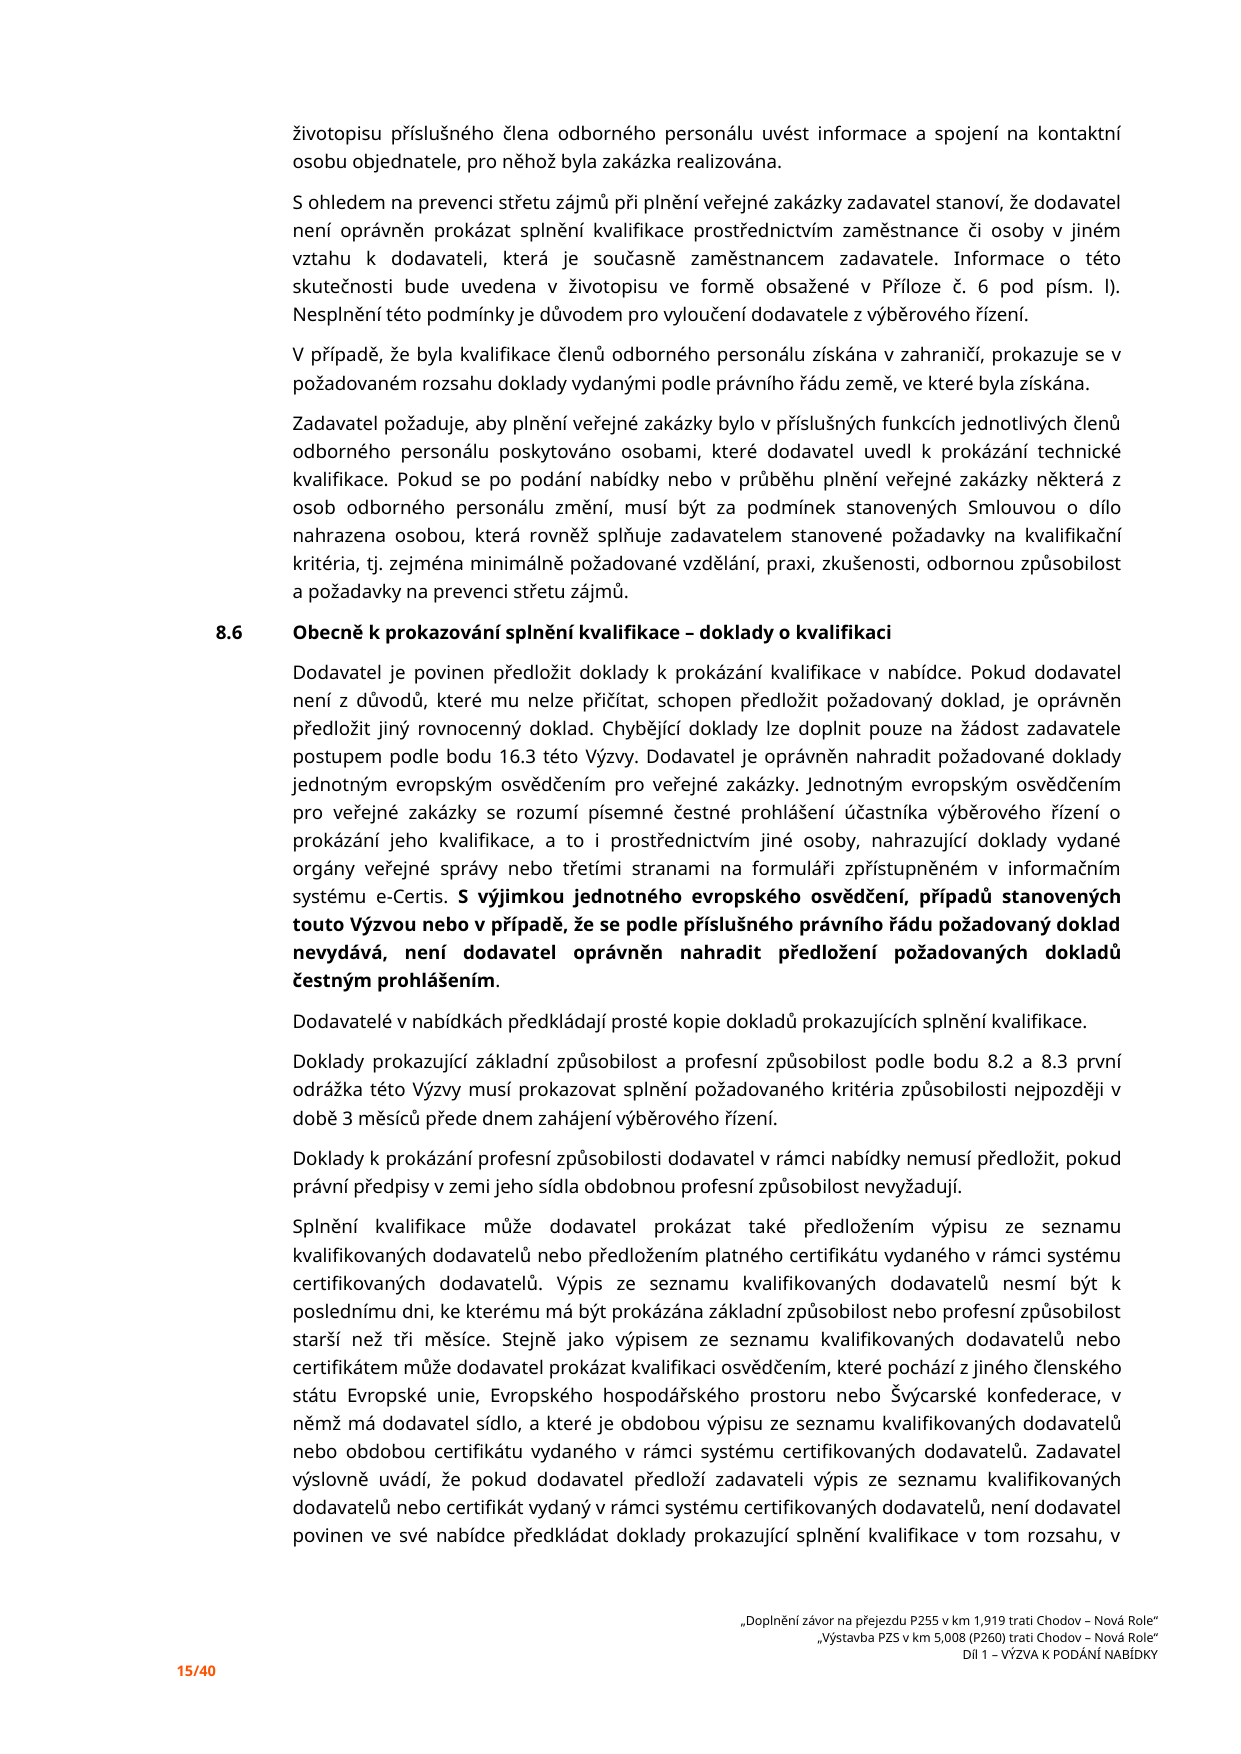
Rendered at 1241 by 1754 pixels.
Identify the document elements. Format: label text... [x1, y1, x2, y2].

text Doklady prokazující základní způsobilost a profesní způsobilost podle bodu 8.2 a 8.3 první odrážka této Výzvy musí prokazovat splnění požadovaného kritéria způsobilosti nejpozději v době 3 měsíců přede dnem zahájení výběrového řízení. [292, 1049, 1122, 1130]
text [292, 1214, 1122, 1548]
text Doklady k prokázání profesní způsobilosti dodavatel v rámci nabídky nemusí předložit, pokud právní předpisy v zemi jeho sídla obdobnou profesní způsobilost nevyžadují. [292, 1145, 1122, 1199]
text Dodavatelé v nabídkách předkládají prosté kopie dokladů prokazujících splnění kvalifikace. [292, 1008, 1122, 1034]
text Obecně k prokazování splnění kvalifikace – doklady o kvalifikaci [216, 619, 1122, 644]
text S ohledem na prevenci střetu zájmů při plnění veřejné zakázky zadavatel stanoví, že dodavatel není oprávněn prokázat splnění kvalifikace prostřednictvím zaměstnance či osoby v jiném vztahu k dodavateli, která je současně zaměstnancem zadavatele. Informace o této skutečnosti bude uvedena v životopisu ve formě obsažené v Příloze č. 6 pod písm. l). Nesplnění této podmínky je důvodem pro vyloučení dodavatele z výběrového řízení. [292, 189, 1122, 327]
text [292, 121, 1122, 174]
text Zadavatel požaduje, aby plnění veřejné zakázky bylo v příslušných funkcích jednotlivých členů odborného personálu poskytováno osobami, které dodavatel uvedl k prokázání technické kvalifikace. Pokud se po podání nabídky nebo v průběhu plnění veřejné zakázky některá z osob odborného personálu změní, musí být za podmínek stanovených Smlouvou o dílo nahrazena osobou, která rovněž splňuje zadavatelem stanovené požadavky na kvalifikační kritéria, tj. zejména minimálně požadované vzdělání, praxi, zkušenosti, odbornou způsobilost a požadavky na prevenci střetu zájmů. [292, 410, 1122, 604]
text Dodavatel je povinen předložit doklady k prokázání kvalifikace v nabídce. Pokud dodavatel není z důvodů, které mu nelze přičítat, schopen předložit požadovaný doklad, je oprávněn předložit jiný rovnocenný doklad. Chybějící doklady lze doplnit pouze na žádost zadavatele postupem podle bodu 16.3 této Výzvy. Dodavatel je oprávněn nahradit požadované doklady jednotným evropským osvědčením pro veřejné zakázky. Jednotným evropským osvědčením pro veřejné zakázky se rozumí písemné čestné prohlášení účastníka výběrového řízení o prokázání jeho kvalifikace, a to i prostřednictvím jiné osoby, nahrazující doklady vydané orgány veřejné správy nebo třetími stranami na formuláři zpřístupněném v informačním systému e-Certis. S výjimkou jednotného evropského osvědčení, případů stanovených touto Výzvou nebo v případě, že se podle příslušného právního řádu požadovaný doklad nevydává, není dodavatel oprávněn nahradit předložení požadovaných dokladů čestným prohlášením. [292, 659, 1122, 993]
text V případě, že byla kvalifikace členů odborného personálu získána v zahraničí, prokazuje se v požadovaném rozsahu doklady vydanými podle právního řádu země, ve které byla získána. [292, 342, 1122, 395]
